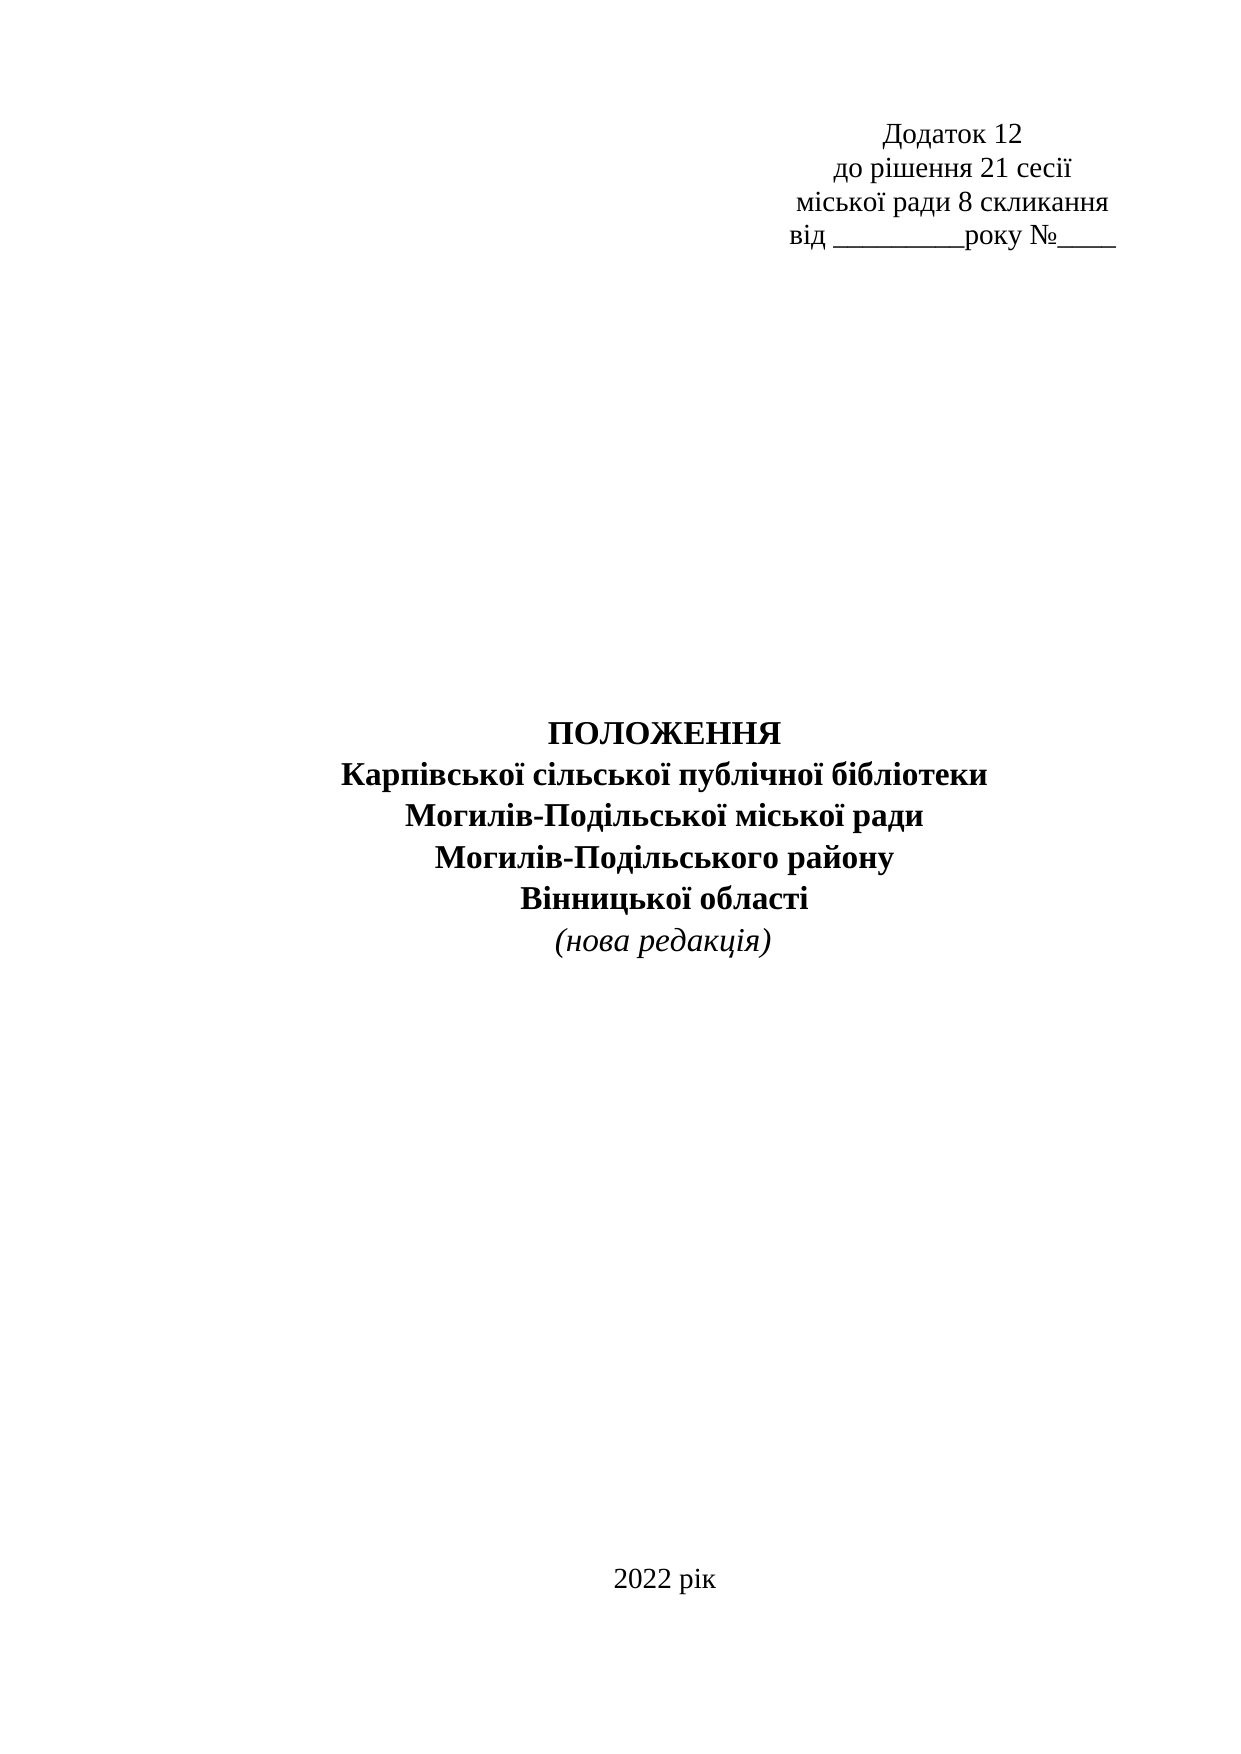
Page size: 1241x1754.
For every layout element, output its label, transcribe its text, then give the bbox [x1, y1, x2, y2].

text міської ради 8 скликання [753, 184, 1152, 217]
text до рішення 21 сесії [753, 150, 1152, 184]
text (нова редакція) [177, 920, 1152, 958]
text Могилів-Подільського району [177, 837, 1152, 875]
text Вінницької області [177, 878, 1152, 917]
text Могилів-Подільської міської ради [177, 796, 1152, 834]
text від _________року №____ [753, 217, 1152, 251]
text 2022 рік [177, 1561, 1152, 1595]
text Додаток 12 [753, 117, 1152, 150]
text ПОЛОЖЕННЯ [177, 713, 1152, 751]
text Карпівської сільської публічної бібліотеки [177, 754, 1152, 793]
